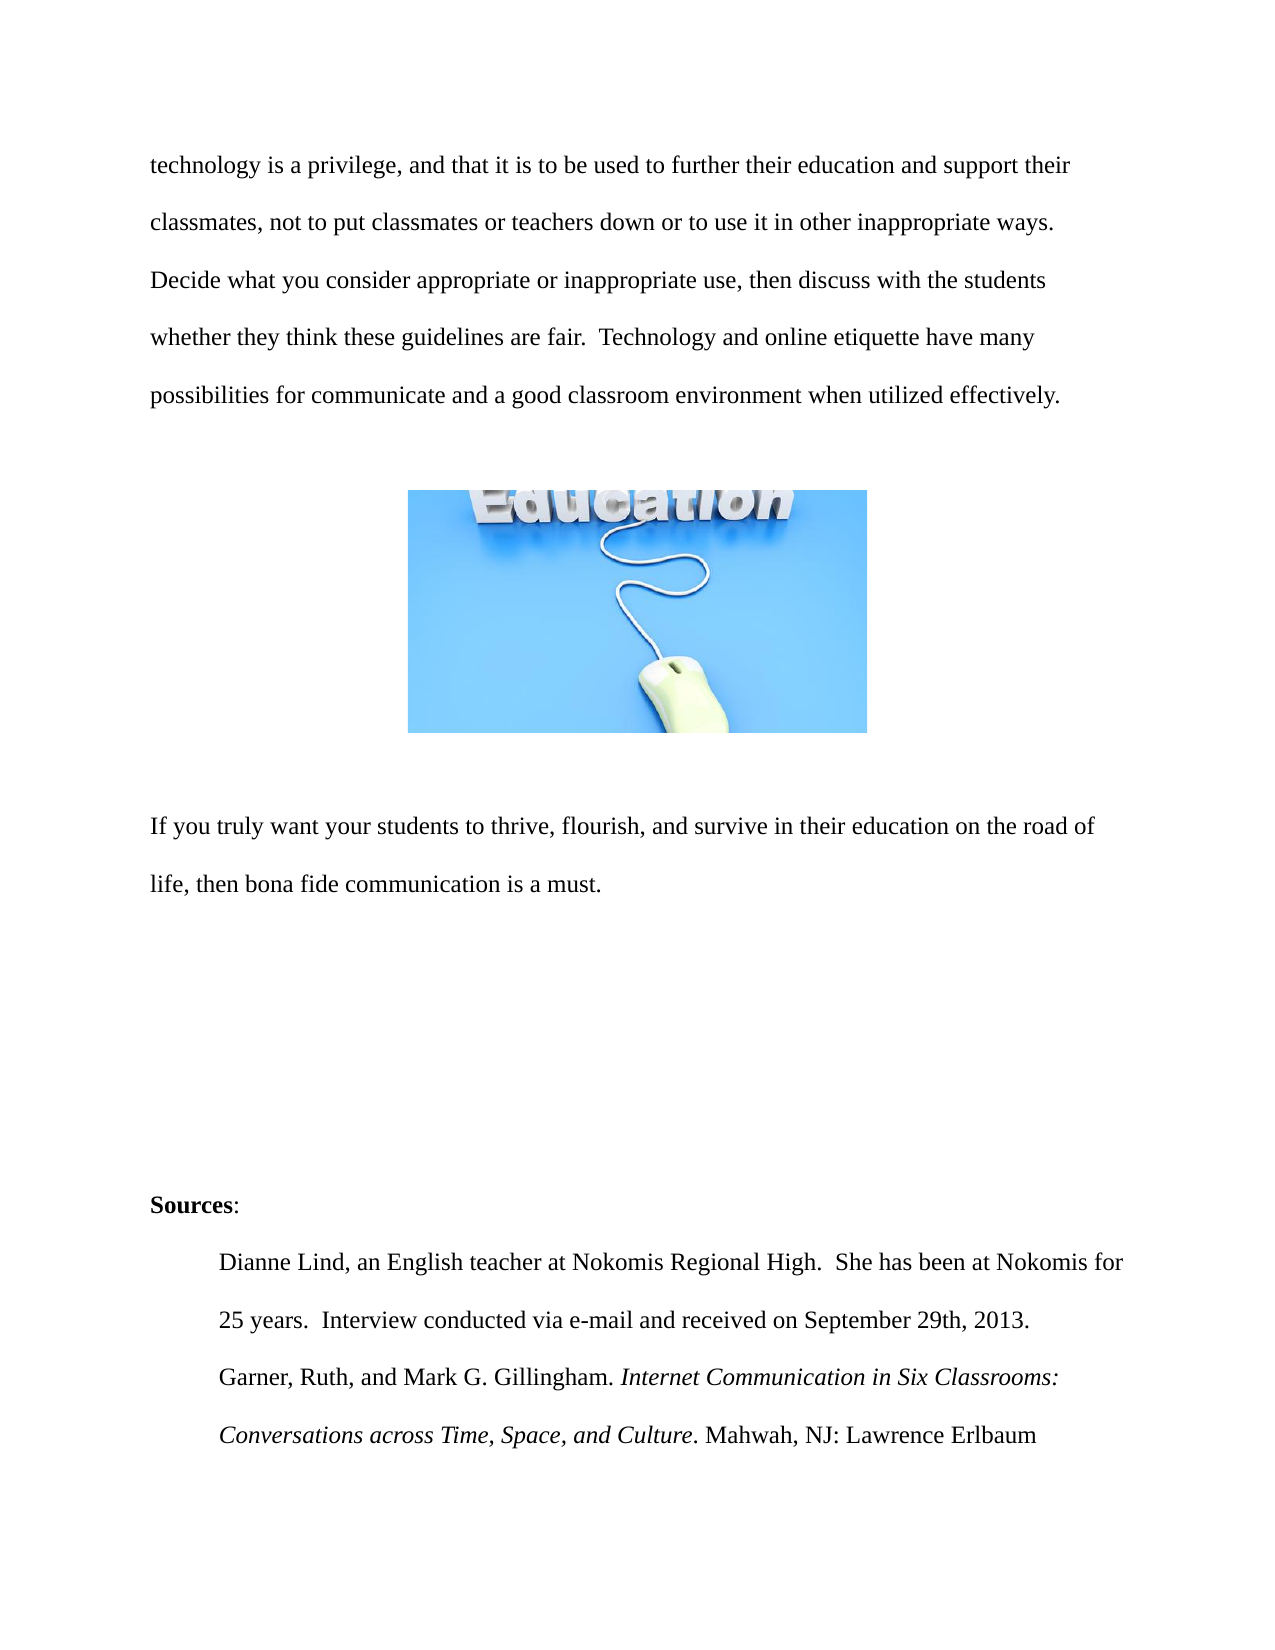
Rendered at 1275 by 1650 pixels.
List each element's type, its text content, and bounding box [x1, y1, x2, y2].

picture [407, 490, 868, 733]
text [150, 150, 1125, 409]
text Sources: [150, 1190, 1125, 1219]
text If you truly want your students to thrive, flourish, and survive in their education on the road of life, then bona fide communication is a must. [150, 811, 1125, 898]
text Dianne Lind, an English teacher at Nokomis Regional High. She has been at Nokomis for 25 years. Interview conducted via e-mail and received on September 29th, 2013. [219, 1247, 1125, 1334]
